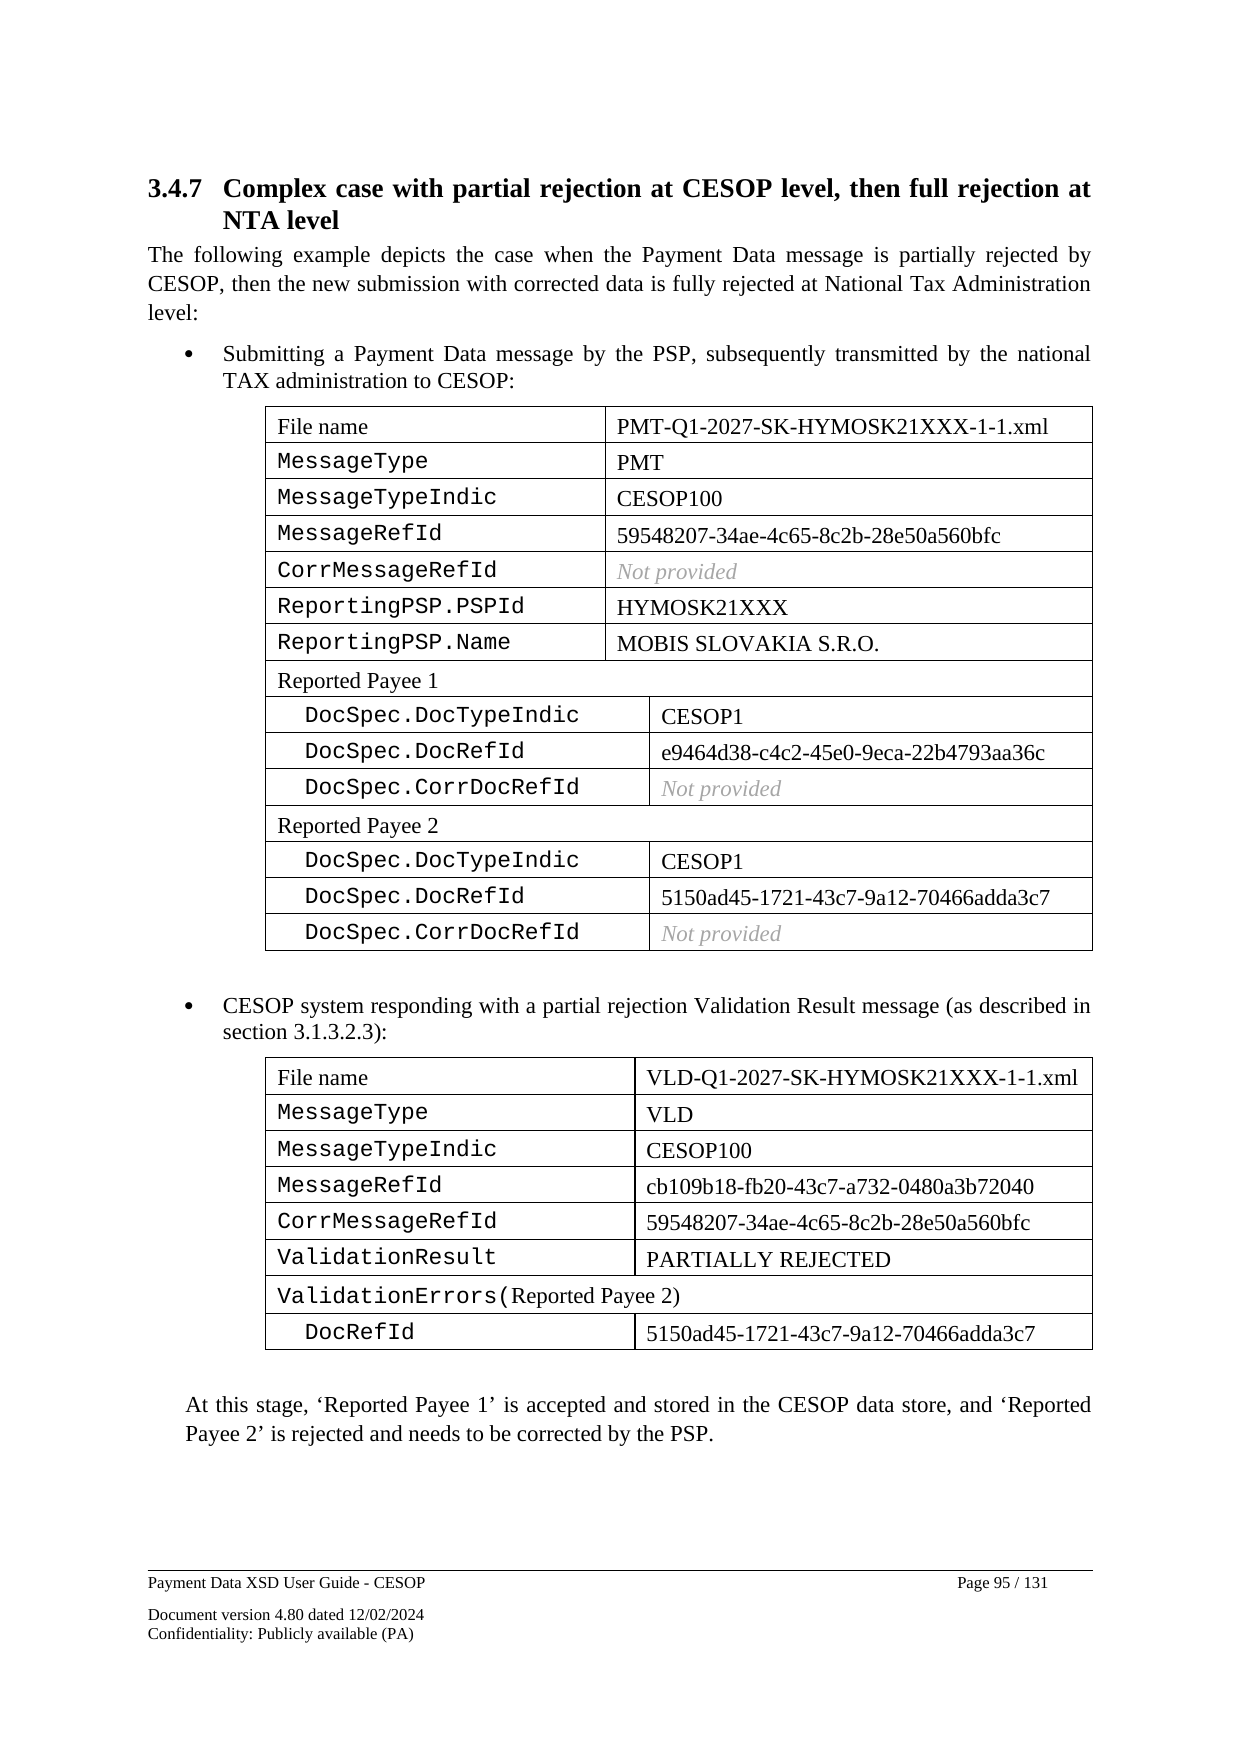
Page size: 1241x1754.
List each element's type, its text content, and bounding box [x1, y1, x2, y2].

table_cell Not provided [606, 552, 1092, 587]
table_cell DocSpec.CorrDocRefId [266, 769, 649, 804]
table_cell MessageTypeIndic [266, 479, 605, 514]
table_cell Not provided [650, 769, 1092, 804]
table_cell DocSpec.DocTypeIndic [266, 842, 649, 877]
table_cell MessageRefId [266, 1167, 634, 1202]
table_cell CESOP100 [606, 479, 1092, 514]
table_cell MessageType [266, 443, 605, 478]
table_cell MessageRefId [266, 516, 605, 551]
table_cell Reported Payee 1 [266, 661, 1092, 696]
table_cell CorrMessageRefId [266, 552, 605, 587]
table_cell ValidationResult [266, 1240, 634, 1275]
table_cell HYMOSK21XXX [606, 588, 1092, 623]
list CESOP system responding with a partial rejection Validation Result message (as described in section 3.1.3.2.3): [185, 992, 1093, 1045]
table_cell 5150ad45-1721-43c7-9a12-70466adda3c7 [636, 1314, 1092, 1349]
table_cell VLD [636, 1095, 1092, 1130]
text The following example depicts the case when the Payment Data message is partially rejected by CESOP, then the new submission with corrected data is fully rejected at National Tax Administration level: [148, 241, 1093, 325]
table_cell e9464d38-c4c2-45e0-9eca-22b4793aa36c [650, 733, 1092, 768]
table_cell CESOP100 [636, 1131, 1092, 1166]
table_header File name [266, 1058, 634, 1093]
table_cell 59548207-34ae-4c65-8c2b-28e50a560bfc [636, 1203, 1092, 1238]
table_cell DocRefId [266, 1314, 634, 1349]
table_cell MessageType [266, 1095, 634, 1130]
table_cell PMT [606, 443, 1092, 478]
subtitle Complex case with partial rejection at CESOP level, then full rejection at NTA level [148, 173, 1093, 235]
table_header PMT-Q1-2027-SK-HYMOSK21XXX-1-1.xml [606, 407, 1092, 442]
text At this stage, ‘Reported Payee 1’ is accepted and stored in the CESOP data store, and ‘Reported Payee 2’ is rejected and needs to be corrected by the PSP. [185, 1392, 1093, 1447]
table_cell DocSpec.DocRefId [266, 733, 649, 768]
table_header File name [266, 407, 605, 442]
table_cell DocSpec.DocRefId [266, 878, 649, 913]
list Submitting a Payment Data message by the PSP, subsequently transmitted by the national TAX administration to CESOP: [185, 341, 1093, 393]
table_header VLD-Q1-2027-SK-HYMOSK21XXX-1-1.xml [636, 1058, 1092, 1093]
table_cell DocSpec.DocTypeIndic [266, 697, 649, 732]
table_cell 59548207-34ae-4c65-8c2b-28e50a560bfc [606, 516, 1092, 551]
table_cell ReportingPSP.Name [266, 624, 605, 659]
table_cell Not provided [650, 914, 1092, 949]
table_cell 5150ad45-1721-43c7-9a12-70466adda3c7 [650, 878, 1092, 913]
table_cell PARTIALLY REJECTED [636, 1240, 1092, 1275]
table_cell CESOP1 [650, 697, 1092, 732]
table_cell MessageTypeIndic [266, 1131, 634, 1166]
table_cell CESOP1 [650, 842, 1092, 877]
table_cell MOBIS SLOVAKIA S.R.O. [606, 624, 1092, 659]
table_cell ValidationErrors(Reported Payee 2) [266, 1276, 1092, 1313]
table_cell Reported Payee 2 [266, 806, 1092, 841]
table_cell CorrMessageRefId [266, 1203, 634, 1238]
table_cell DocSpec.CorrDocRefId [266, 914, 649, 949]
table_cell cb109b18-fb20-43c7-a732-0480a3b72040 [636, 1167, 1092, 1202]
table_cell ReportingPSP.PSPId [266, 588, 605, 623]
